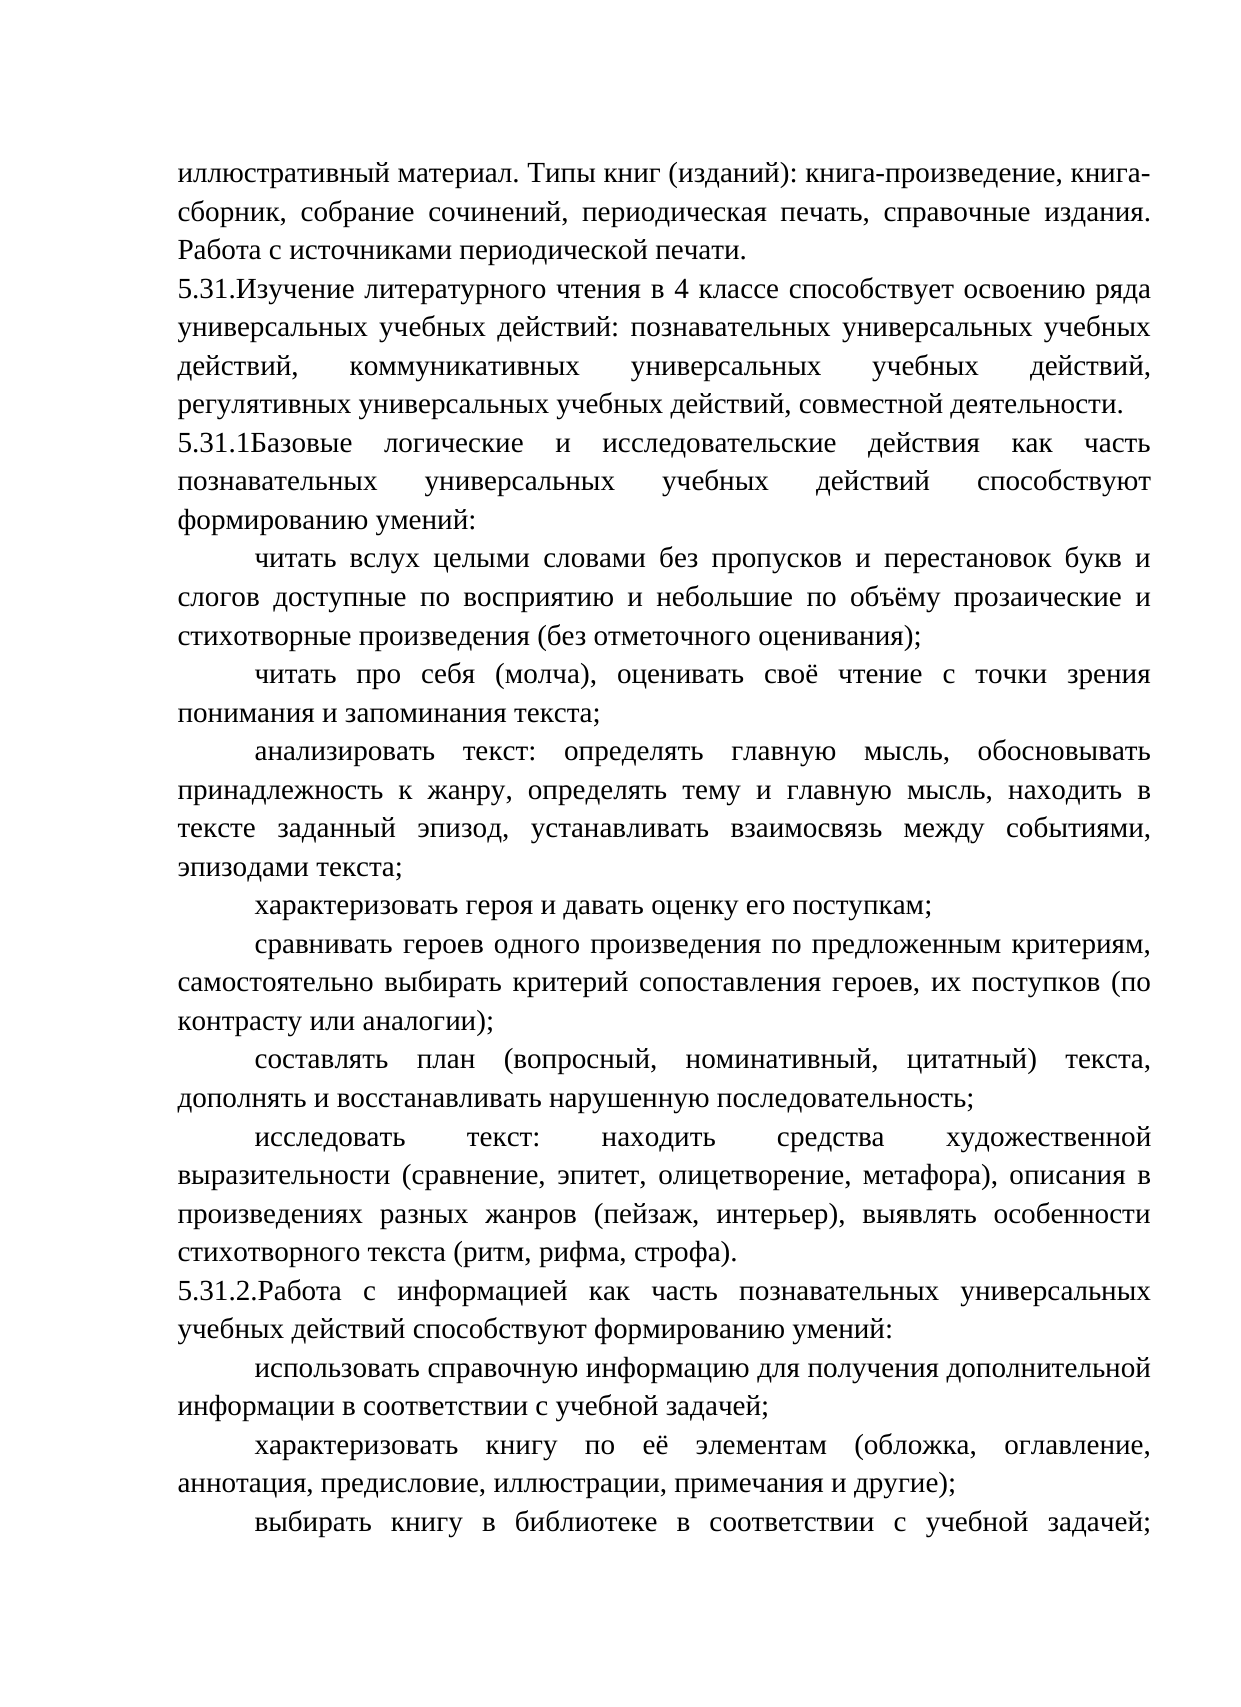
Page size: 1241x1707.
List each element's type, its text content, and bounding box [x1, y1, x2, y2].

text читать вслух целыми словами без пропусков и перестановок букв и слогов доступные по восприятию и небольшие по объёму прозаические и стихотворные произведения (без отметочного оценивания); [177, 541, 1152, 651]
text анализировать текст: определять главную мысль, обосновывать принадлежность к жанру, определять тему и главную мысль, находить в тексте заданный эпизод, устанавливать взаимосвязь между событиями, эпизодами текста; [177, 733, 1152, 882]
text читать про себя (молча), оценивать своё чтение с точки зрения понимания и запоминания текста; [177, 656, 1152, 728]
text сравнивать героев одного произведения по предложенным критериям, самостоятельно выбирать критерий сопоставления героев, их поступков (по контрасту или аналогии); [177, 926, 1152, 1037]
text исследовать текст: находить средства художественной выразительности (сравнение, эпитет, олицетворение, метафора), описания в произведениях разных жанров (пейзаж, интерьер), выявлять особенности стихотворного текста (ритм, рифма, строфа). [177, 1119, 1152, 1268]
text характеризовать героя и давать оценку его поступкам; [177, 887, 1152, 921]
text характеризовать книгу по её элементам (обложка, оглавление, аннотация, предисловие, иллюстрации, примечания и другие); [177, 1427, 1152, 1499]
text 5.31.Изучение литературного чтения в 4 классе способствует освоению ряда универсальных учебных действий: познавательных универсальных учебных действий, коммуникативных универсальных учебных действий, регулятивных универсальных учебных действий, совместной деятельности. [177, 271, 1152, 420]
text 5.31.2.Работа с информацией как часть познавательных универсальных учебных действий способствуют формированию умений: [177, 1273, 1152, 1345]
text 5.31.1Базовые логические и исследовательские действия как часть познавательных универсальных учебных действий способствуют формированию умений: [177, 425, 1152, 536]
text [177, 1504, 1152, 1538]
text использовать справочную информацию для получения дополнительной информации в соответствии с учебной задачей; [177, 1350, 1152, 1422]
text составлять план (вопросный, номинативный, цитатный) текста, дополнять и восстанавливать нарушенную последовательность; [177, 1042, 1152, 1114]
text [177, 155, 1152, 266]
